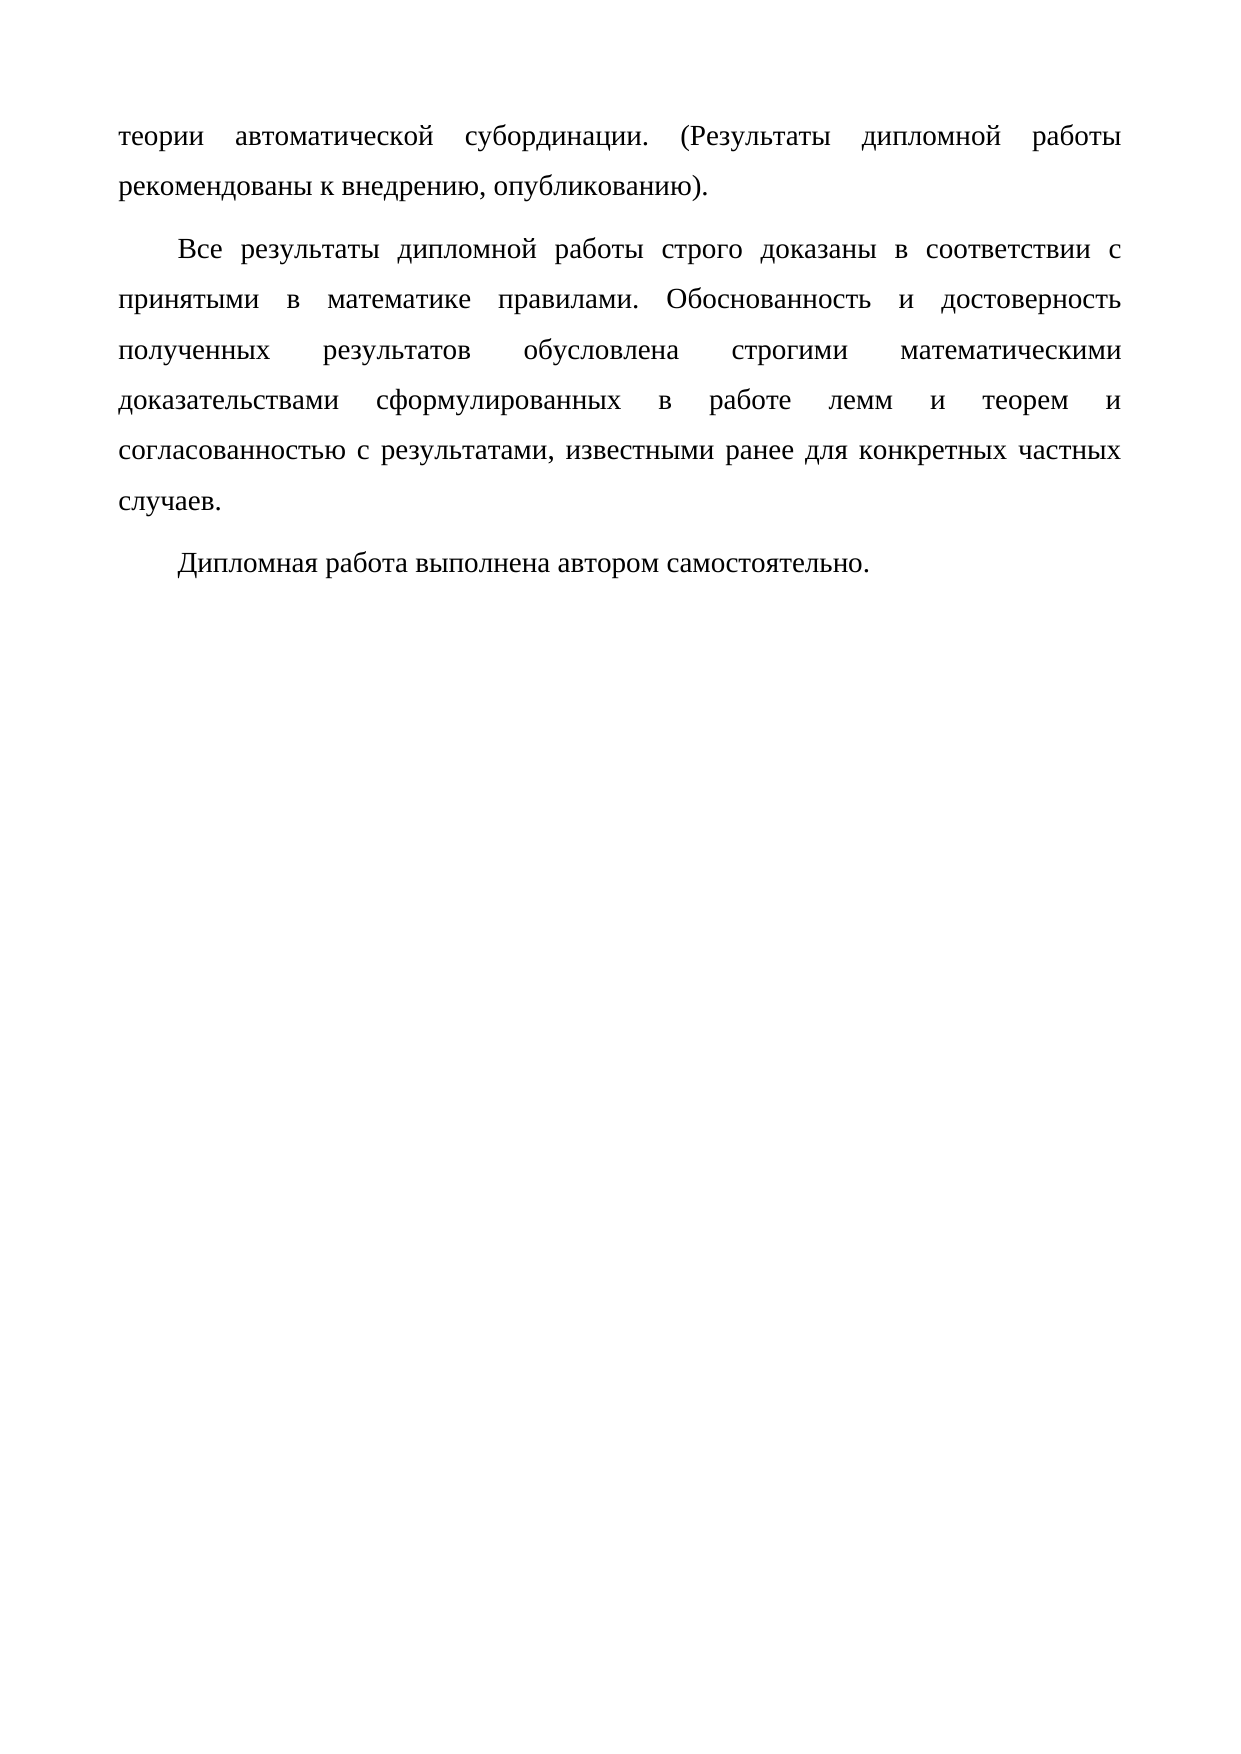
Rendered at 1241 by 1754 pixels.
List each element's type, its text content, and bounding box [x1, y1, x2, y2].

text Все результаты дипломной работы строго доказаны в соответствии с принятыми в математике правилами. Обоснованность и достоверность полученных результатов обусловлена строгими математическими доказательствами сформулированных в работе лемм и теорем и согласованностью с результатами, известными ранее для конкретных частных случаев. [118, 231, 1122, 516]
text Дипломная работа выполнена автором самостоятельно. [118, 546, 1122, 579]
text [118, 118, 1122, 202]
